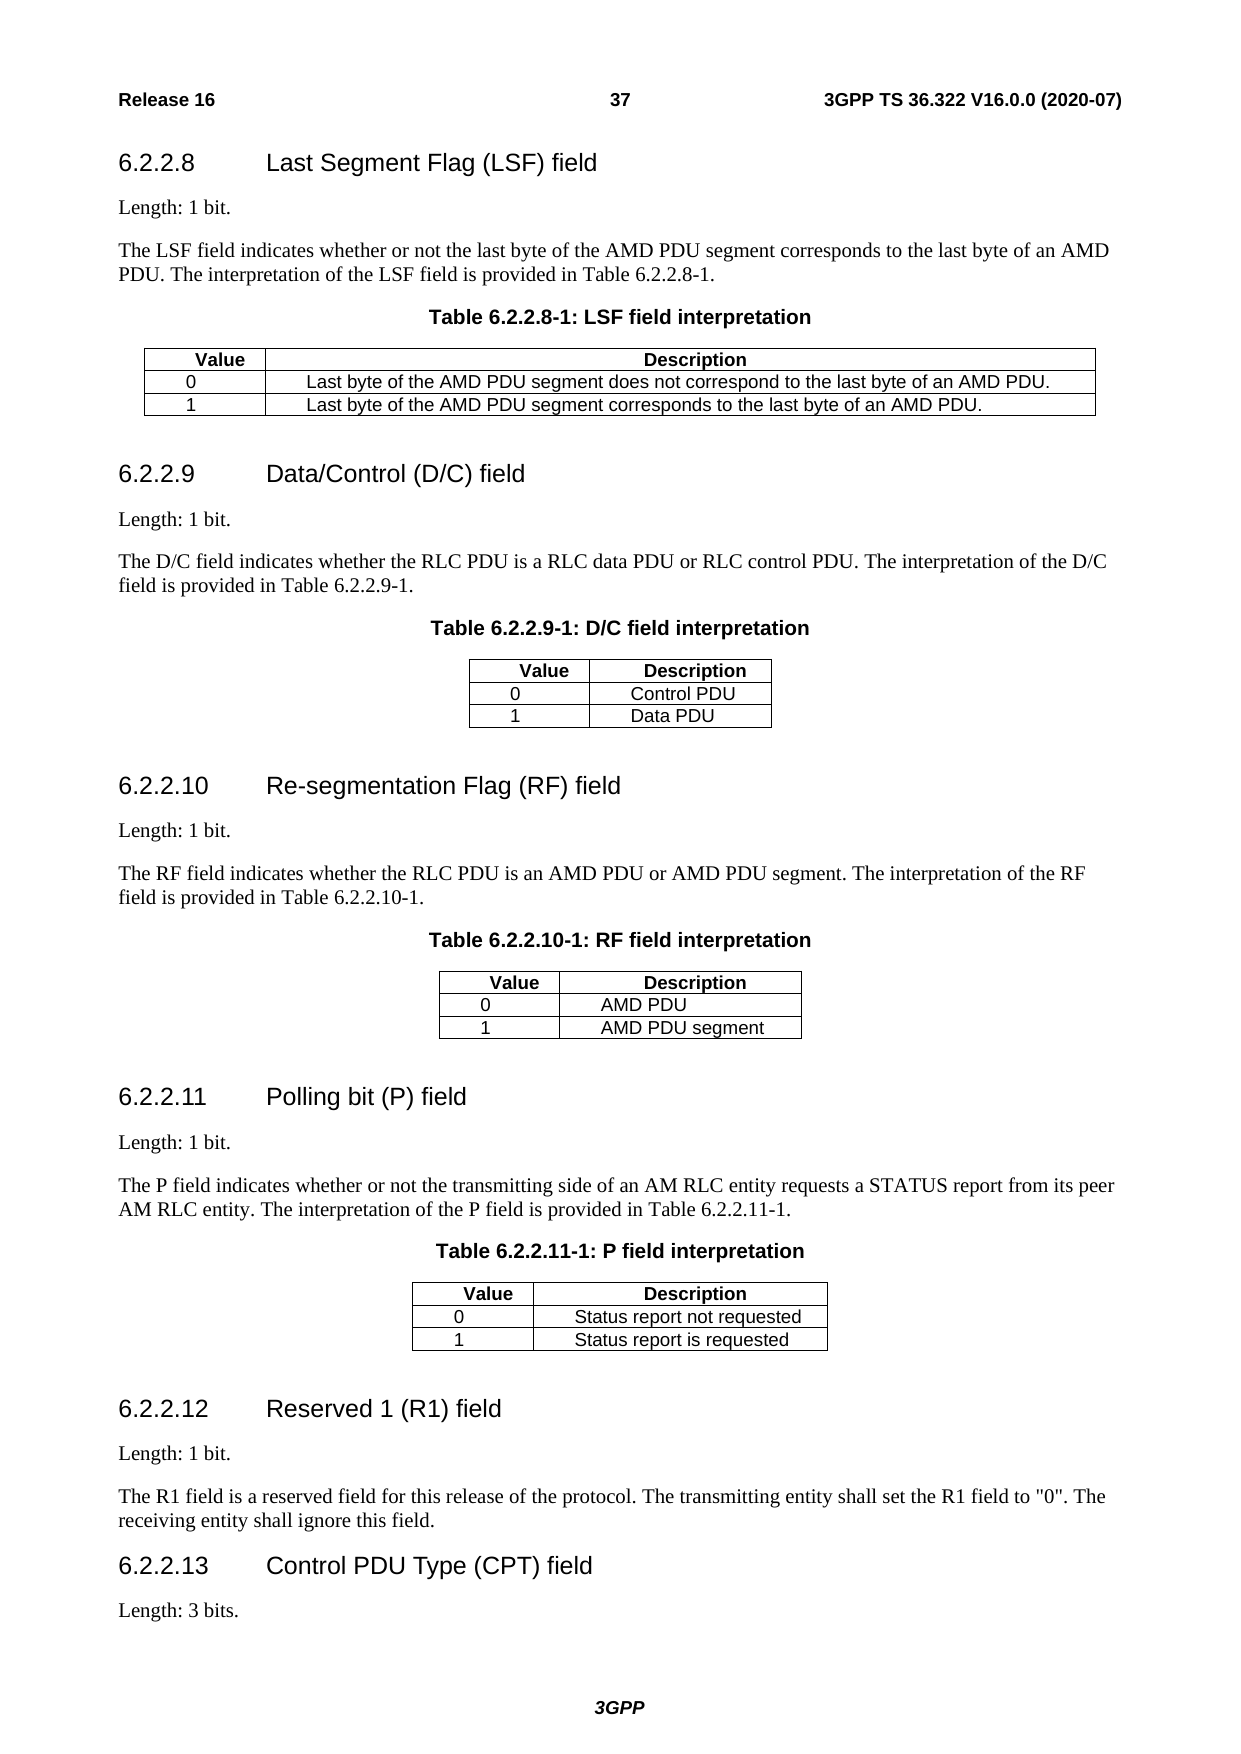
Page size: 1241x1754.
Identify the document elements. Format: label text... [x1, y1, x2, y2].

table_cell AMD PDU [560, 994, 801, 1016]
table_header Description [590, 660, 771, 682]
table_cell AMD PDU segment [560, 1017, 801, 1038]
subtitle 6.2.2.10 Re-segmentation Flag (RF) field [118, 771, 1122, 799]
table_header Description [560, 972, 801, 993]
text Table 6.2.2.11-1: P field interpretation [118, 1239, 1122, 1263]
subtitle 6.2.2.9 Data/Control (D/C) field [118, 459, 1122, 488]
table_header Description [266, 349, 1095, 370]
text Length: 1 bit. [118, 1441, 1122, 1465]
subtitle 6.2.2.12 Reserved 1 (R1) field [118, 1394, 1122, 1422]
text The LSF field indicates whether or not the last byte of the AMD PDU segment corresponds to the last byte of an AMD PDU. The interpretation of the LSF field is provided in Table 6.2.2.8-1. [118, 238, 1122, 286]
table_header Description [534, 1283, 827, 1305]
table_header Value [413, 1283, 533, 1305]
text The P field indicates whether or not the transmitting side of an AM RLC entity requests a STATUS report from its peer AM RLC entity. The interpretation of the P field is provided in Table 6.2.2.11-1. [118, 1172, 1122, 1221]
text Length: 1 bit. [118, 507, 1122, 531]
text The R1 field is a reserved field for this release of the protocol. The transmitting entity shall set the R1 field to "0". The receiving entity shall ignore this field. [118, 1484, 1122, 1532]
table_cell Status report is requested [534, 1328, 827, 1350]
table_cell Control PDU [590, 683, 771, 704]
table_header Value [440, 972, 559, 993]
table_cell 1 [440, 1017, 559, 1038]
text Length: 1 bit. [118, 1130, 1122, 1154]
table_cell Last byte of the AMD PDU segment corresponds to the last byte of an AMD PDU. [266, 394, 1095, 415]
text Length: 1 bit. [118, 195, 1122, 219]
subtitle 6.2.2.8 Last Segment Flag (LSF) field [118, 147, 1122, 176]
table_cell 1 [413, 1328, 533, 1350]
table_cell 0 [413, 1306, 533, 1327]
text Length: 3 bits. [118, 1598, 1122, 1622]
table_cell 0 [440, 994, 559, 1016]
table_header Value [145, 349, 265, 370]
table_cell Status report not requested [534, 1306, 827, 1327]
table_cell 1 [470, 705, 589, 727]
table_cell 1 [145, 394, 265, 415]
table_cell 0 [470, 683, 589, 704]
subtitle 6.2.2.13 Control PDU Type (CPT) field [118, 1551, 1122, 1580]
text Length: 1 bit. [118, 818, 1122, 842]
text Table 6.2.2.9-1: D/C field interpretation [118, 616, 1122, 640]
table_cell Last byte of the AMD PDU segment does not correspond to the last byte of an AMD PDU. [266, 371, 1095, 393]
subtitle 6.2.2.11 Polling bit (P) field [118, 1082, 1122, 1111]
text Table 6.2.2.10-1: RF field interpretation [118, 928, 1122, 952]
text The D/C field indicates whether the RLC PDU is a RLC data PDU or RLC control PDU. The interpretation of the D/C field is provided in Table 6.2.2.9-1. [118, 549, 1122, 597]
table_cell Data PDU [590, 705, 771, 727]
text Table 6.2.2.8-1: LSF field interpretation [118, 305, 1122, 329]
text The RF field indicates whether the RLC PDU is an AMD PDU or AMD PDU segment. The interpretation of the RF field is provided in Table 6.2.2.10-1. [118, 861, 1122, 909]
table_header Value [470, 660, 589, 682]
table_cell 0 [145, 371, 265, 393]
